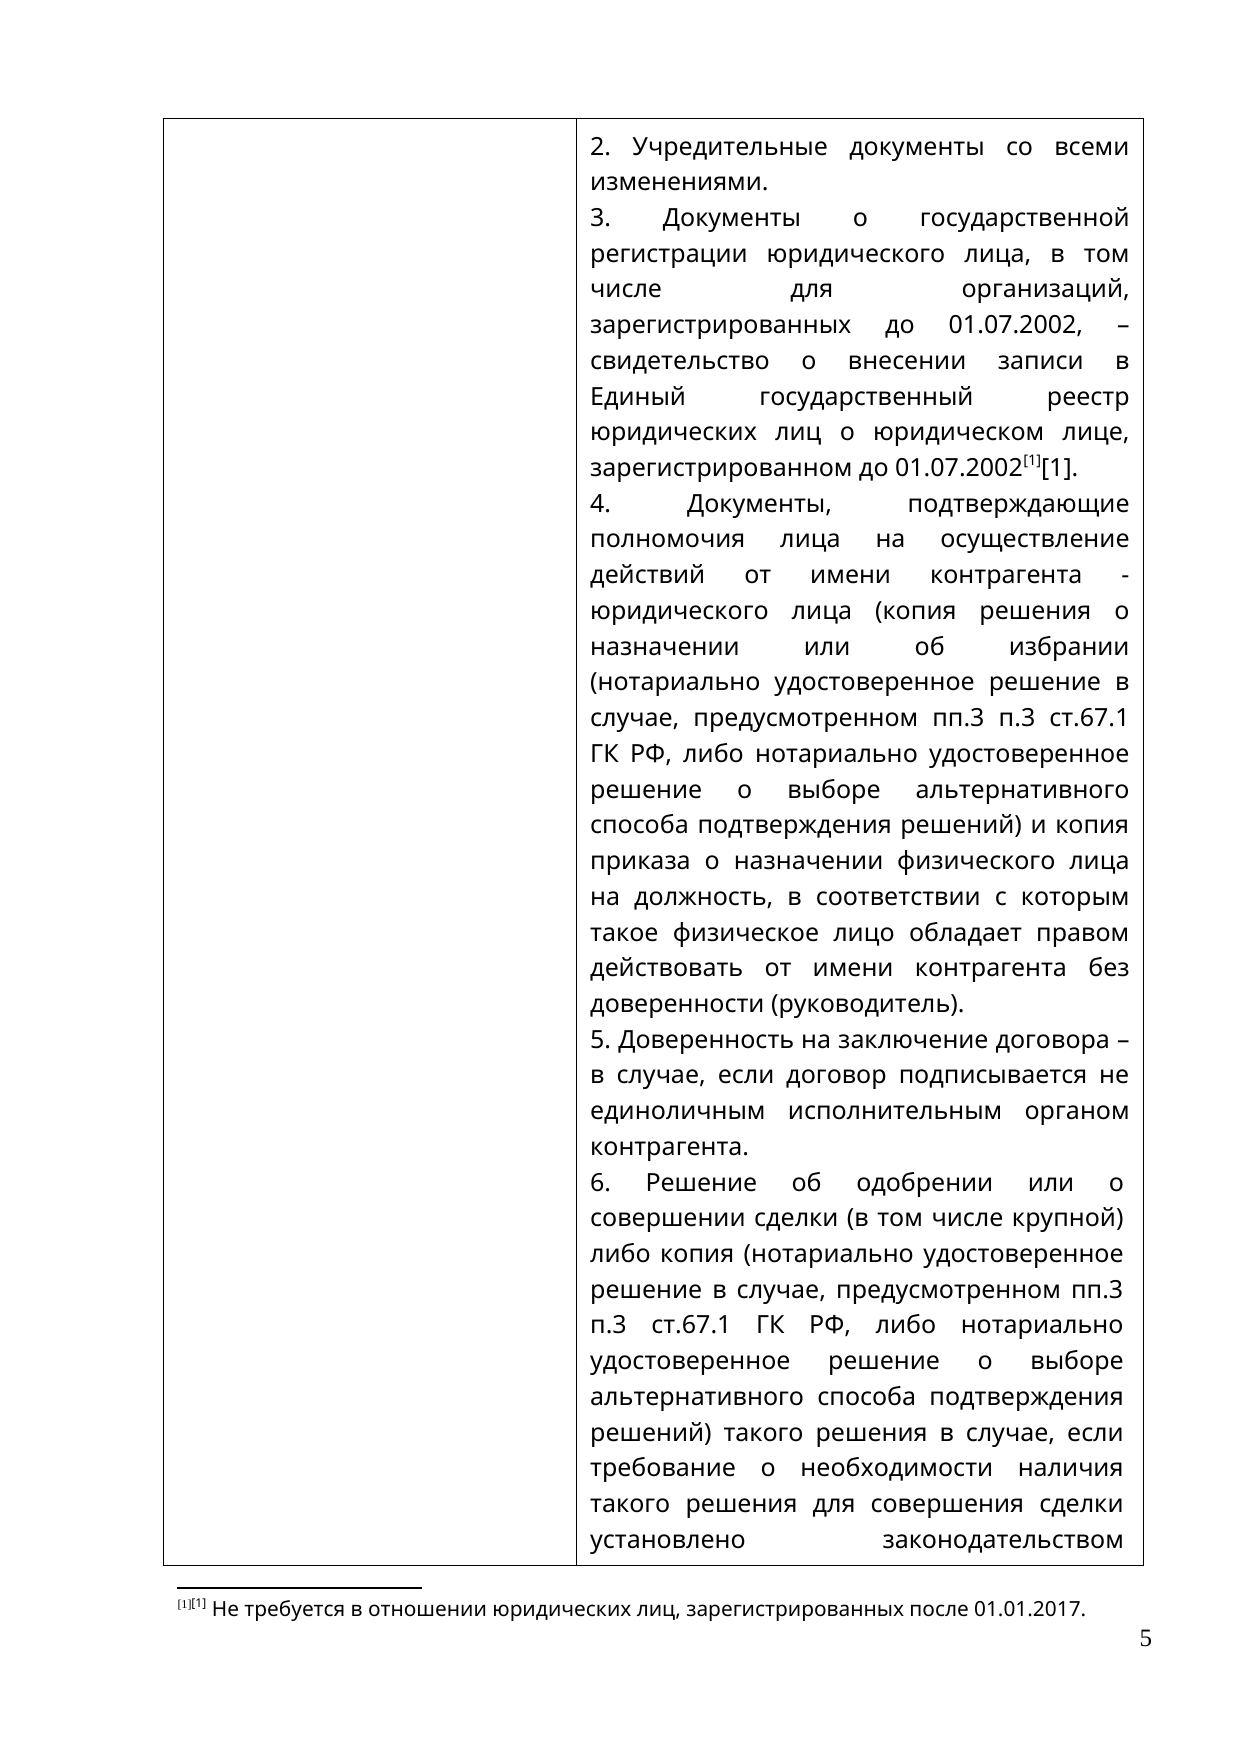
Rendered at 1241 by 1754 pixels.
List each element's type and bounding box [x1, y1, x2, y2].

table_cell [577, 119, 1143, 1564]
table_cell [164, 119, 576, 1564]
